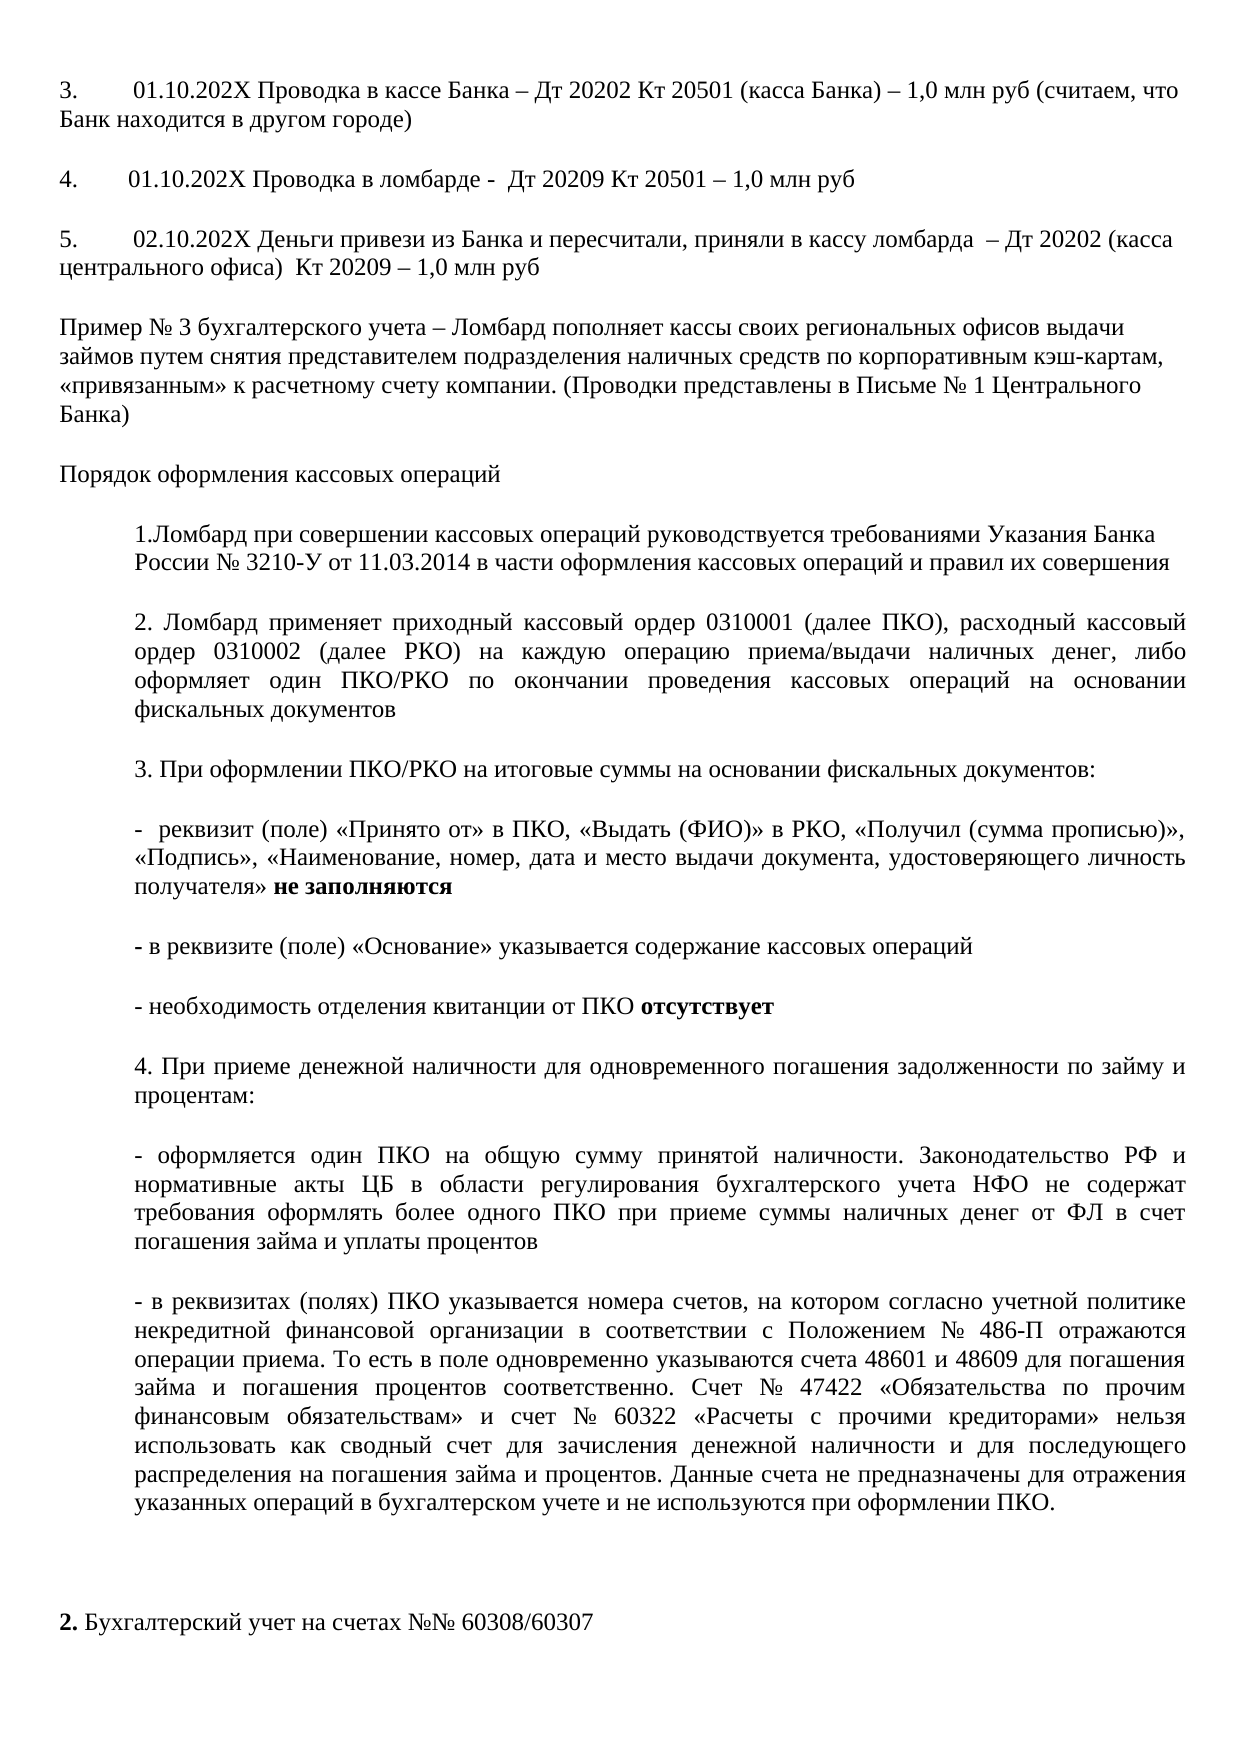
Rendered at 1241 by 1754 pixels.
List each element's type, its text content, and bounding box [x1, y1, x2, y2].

text 4. При приеме денежной наличности для одновременного погашения задолженности по займу и процентам: [134, 1051, 1187, 1109]
text - оформляется один ПКО на общую сумму принятой наличности. Законодательство РФ и нормативные акты ЦБ в области регулирования бухгалтерского учета НФО не содержат требования оформлять более одного ПКО при приеме суммы наличных денег от ФЛ в счет погашения займа и уплаты процентов [134, 1140, 1187, 1255]
text - в реквизите (поле) «Основание» указывается содержание кассовых операций [134, 931, 1187, 960]
text 3. 01.10.202Х Проводка в кассе Банка – Дт 20202 Кт 20501 (касса Банка) – 1,0 млн руб (считаем, что Банк находится в другом городе) [59, 75, 1187, 132]
text 3. При оформлении ПКО/РКО на итоговые суммы на основании фискальных документов: [134, 754, 1187, 782]
text - необходимость отделения квитанции от ПКО отсутствует [134, 991, 1187, 1020]
text Порядок оформления кассовых операций [59, 459, 1187, 487]
text 5. 02.10.202Х Деньги привези из Банка и пересчитали, приняли в кассу ломбарда – Дт 20202 (касса центрального офиса) Кт 20209 – 1,0 млн руб [59, 224, 1187, 281]
text 4. 01.10.202Х Проводка в ломбарде - Дт 20209 Кт 20501 – 1,0 млн руб [59, 164, 1187, 192]
text 2. Бухгалтерский учет на счетах №№ 60308/60307 [59, 1607, 1187, 1636]
text - в реквизитах (полях) ПКО указывается номера счетов, на котором согласно учетной политике некредитной финансовой организации в соответствии с Положением № 486-П отражаются операции приема. То есть в поле одновременно указываются счета 48601 и 48609 для погашения займа и погашения процентов соответственно. Счет № 47422 «Обязательства по прочим финансовым обязательствам» и счет № 60322 «Расчеты с прочими кредиторами» нельзя использовать как сводный счет для зачисления денежной наличности и для последующего распределения на погашения займа и процентов. Данные счета не предназначены для отражения указанных операций в бухгалтерском учете и не используются при оформлении ПКО. [134, 1286, 1187, 1516]
text 1.Ломбард при совершении кассовых операций руководствуется требованиями Указания Банка России № 3210-У от 11.03.2014 в части оформления кассовых операций и правил их совершения [134, 519, 1187, 576]
text - реквизит (поле) «Принято от» в ПКО, «Выдать (ФИО)» в РКО, «Получил (сумма прописью)», «Подпись», «Наименование, номер, дата и место выдачи документа, удостоверяющего личность получателя» не заполняются [134, 814, 1187, 900]
text Пример № 3 бухгалтерского учета – Ломбард пополняет кассы своих региональных офисов выдачи займов путем снятия представителем подразделения наличных средств по корпоративным кэш-картам, «привязанным» к расчетному счету компании. (Проводки представлены в Письме № 1 Центрального Банка) [59, 312, 1187, 427]
text 2. Ломбард применяет приходный кассовый ордер 0310001 (далее ПКО), расходный кассовый ордер 0310002 (далее РКО) на каждую операцию приема/выдачи наличных денег, либо оформляет один ПКО/РКО по окончании проведения кассовых операций на основании фискальных документов [134, 607, 1187, 722]
